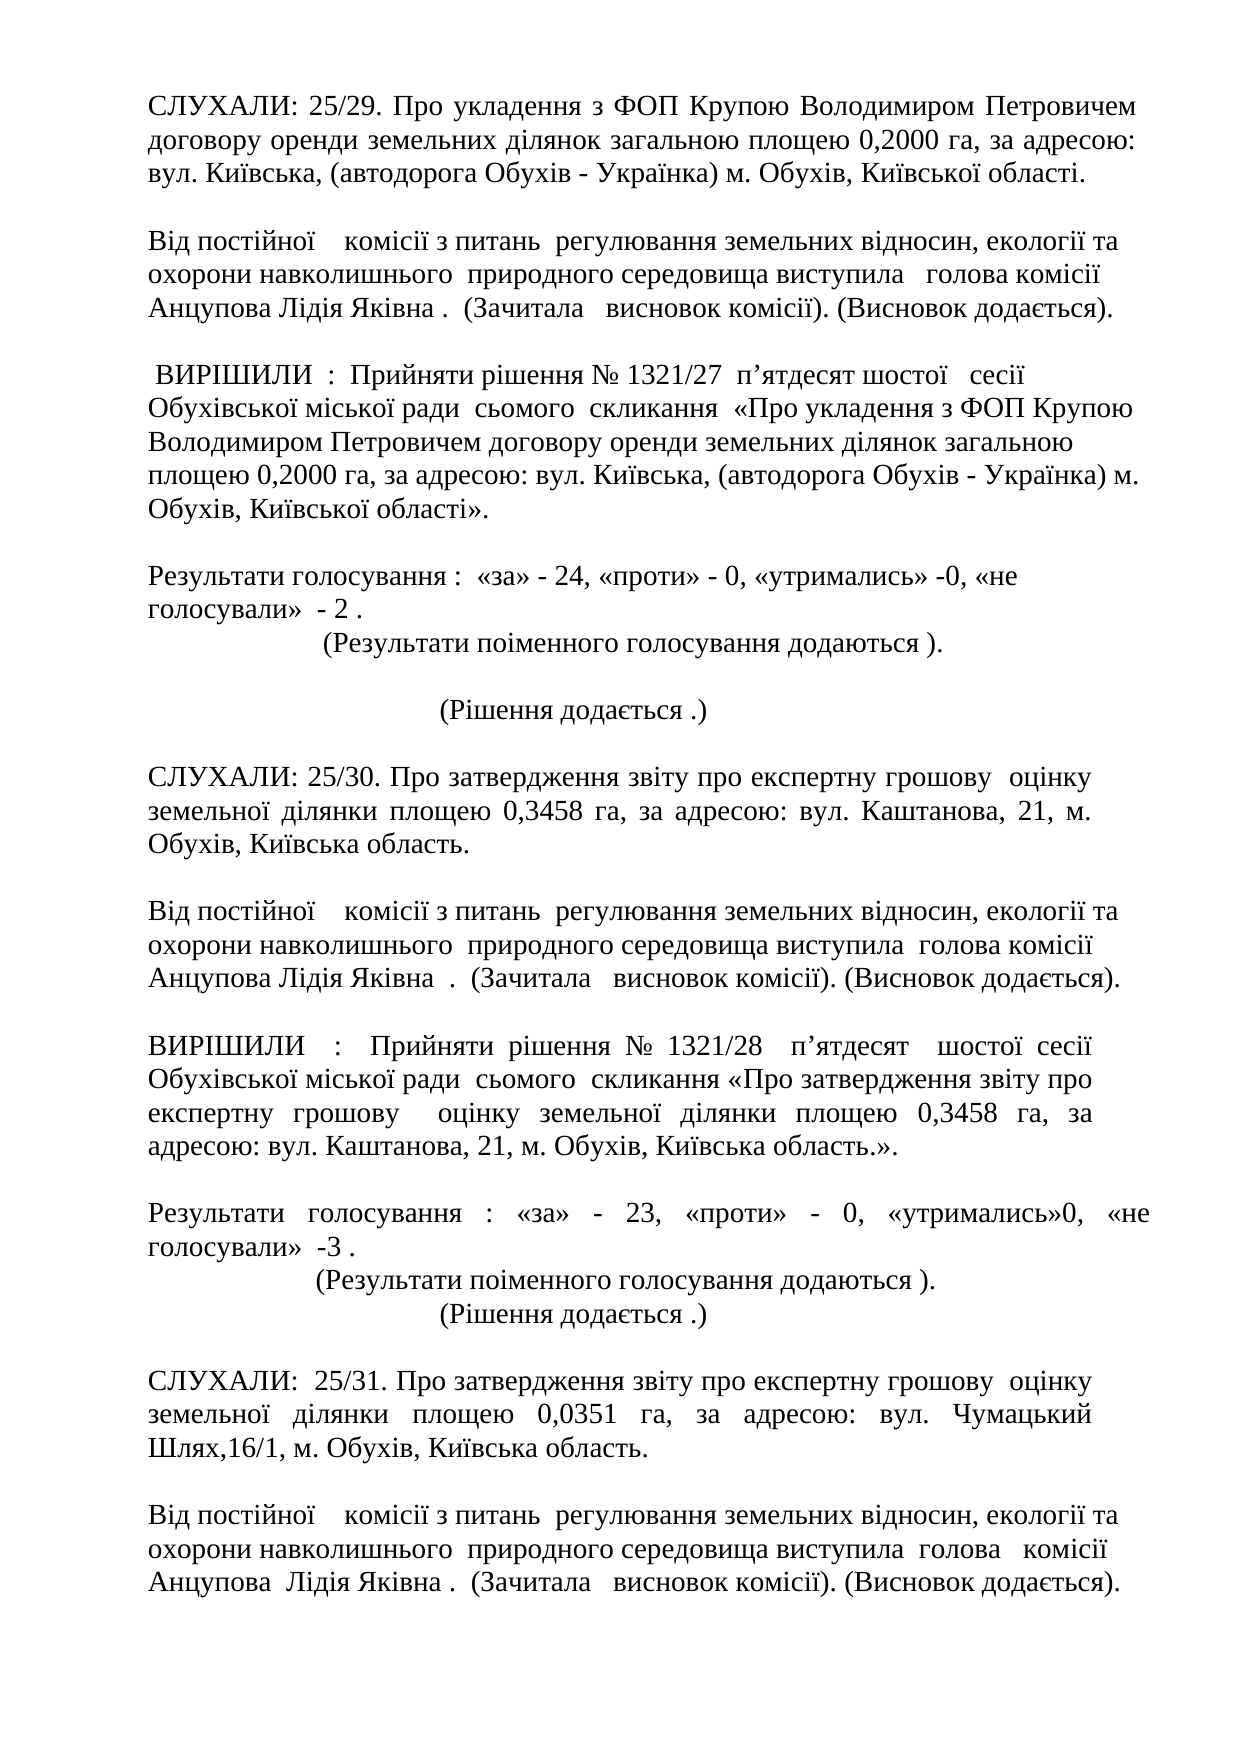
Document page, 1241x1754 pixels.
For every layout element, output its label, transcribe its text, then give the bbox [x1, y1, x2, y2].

subtitle (Рішення додається .) [148, 692, 1152, 726]
text Від постійної комісії з питань регулювання земельних відносин, екології та охорони навколишнього природного середовища виступила голова комісії Анцупова Лідія Яківна . (Зачитала висновок комісії). (Висновок додається). [148, 893, 1152, 994]
text СЛУХАЛИ: 25/30. Про затвердження звіту про експертну грошову оцінку земельної ділянки площею 0,3458 га, за адресою: вул. Каштанова, 21, м. Обухів, Київська область. [148, 759, 1093, 860]
subtitle Результати голосування : «за» - 23, «проти» - 0, «утримались»0, «не голосували» -3 . [148, 1195, 1152, 1262]
subtitle (Результати поіменного голосування додаються ). [148, 1262, 1152, 1296]
text СЛУХАЛИ: 25/31. Про затвердження звіту про експертну грошову оцінку земельної ділянки площею 0,0351 га, за адресою: вул. Чумацький Шлях,16/1, м. Обухів, Київська область. [148, 1363, 1093, 1464]
text СЛУХАЛИ: 25/29. Про укладення з ФОП Крупою Володимиром Петровичем договору оренди земельних ділянок загальною площею 0,2000 га, за адресою: вул. Київська, (автодорога Обухів - Українка) м. Обухів, Київської області. [148, 88, 1137, 189]
text ВИРІШИЛИ : Прийняти рішення № 1321/27 п’ятдесят шостої сесії Обухівської міської ради сьомого скликання «Про укладення з ФОП Крупою Володимиром Петровичем договору оренди земельних ділянок загальною площею 0,2000 га, за адресою: вул. Київська, (автодорога Обухів - Українка) м. Обухів, Київської області». [148, 357, 1152, 524]
text ВИРІШИЛИ : Прийняти рішення № 1321/28 п’ятдесят шостої сесії Обухівської міської ради сьомого скликання «Про затвердження звіту про експертну грошову оцінку земельної ділянки площею 0,3458 га, за адресою: вул. Каштанова, 21, м. Обухів, Київська область.». [148, 1028, 1093, 1162]
subtitle (Рішення додається .) [148, 1296, 1152, 1329]
subtitle Результати голосування : «за» - 24, «проти» - 0, «утримались» -0, «не голосували» - 2 . [148, 558, 1152, 625]
text Від постійної комісії з питань регулювання земельних відносин, екології та охорони навколишнього природного середовища виступила голова комісії Анцупова Лідія Яківна . (Зачитала висновок комісії). (Висновок додається). [148, 1497, 1152, 1598]
subtitle (Результати поіменного голосування додаються ). [148, 625, 1152, 659]
text Від постійної комісії з питань регулювання земельних відносин, екології та охорони навколишнього природного середовища виступила голова комісії Анцупова Лідія Яківна . (Зачитала висновок комісії). (Висновок додається). [148, 223, 1152, 323]
